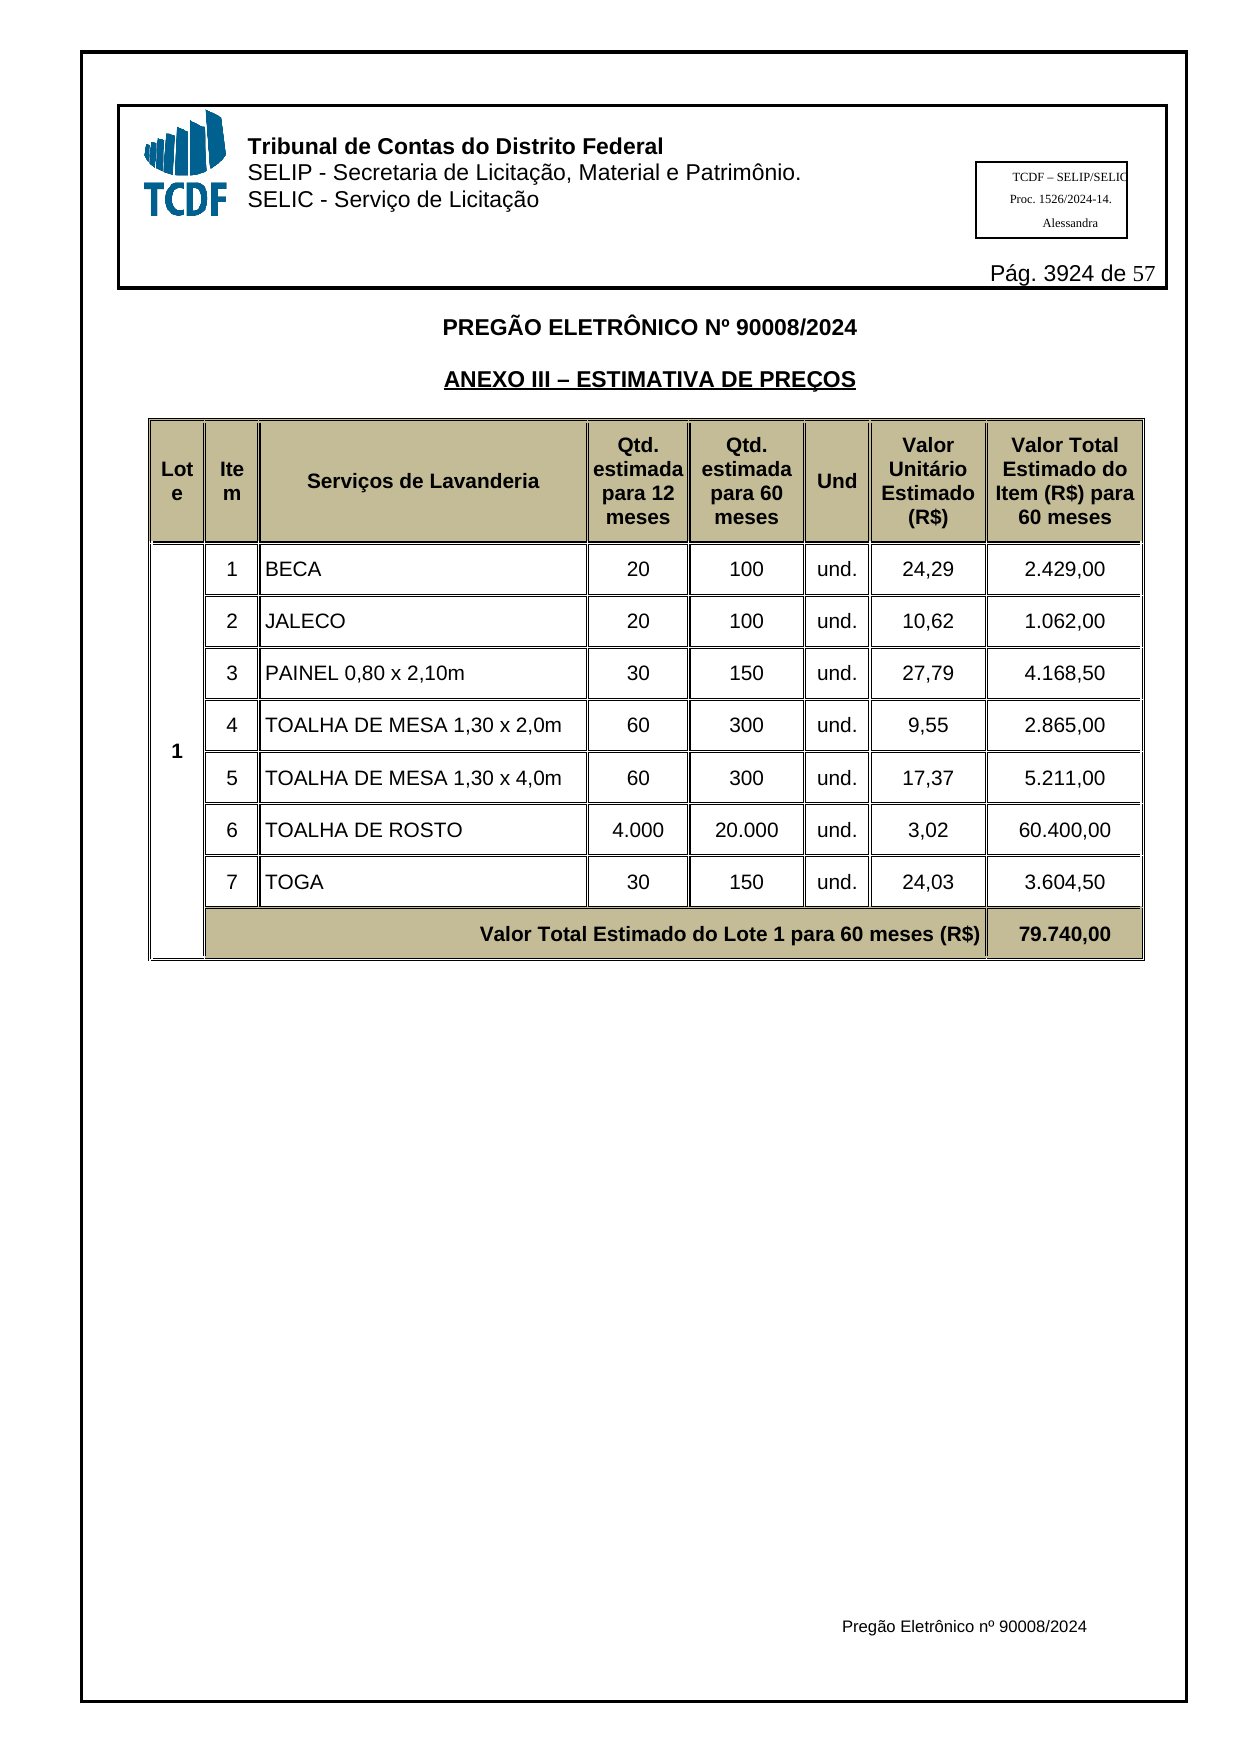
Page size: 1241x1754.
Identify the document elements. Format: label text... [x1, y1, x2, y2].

table_cell und. [806, 857, 868, 906]
table_header Valor Unitário Estimado (R$) [870, 421, 986, 541]
table_cell JALECO [261, 597, 586, 646]
table_cell und. [806, 805, 868, 854]
table_cell BECA [261, 545, 586, 593]
table_cell und. [806, 597, 868, 646]
table_cell 5 [206, 753, 257, 802]
table_header Valor Total Estimado do Item (R$) para 60 meses [986, 421, 1142, 541]
table_cell 2.429,00 [988, 541, 1142, 593]
table_cell 30 [589, 649, 687, 698]
table_cell 24,03 [872, 857, 985, 906]
table_header Qtd. estimada para 60 meses [689, 421, 804, 541]
table_cell PAINEL 0,80 x 2,10m [261, 649, 586, 698]
table_cell 1 [206, 545, 257, 593]
table_header Item [205, 419, 259, 541]
table_header Lote [151, 419, 205, 541]
table_cell 4.168,50 [988, 646, 1142, 698]
table_cell 24,29 [872, 545, 985, 593]
table_cell 2 [206, 597, 257, 646]
table_cell 60.400,00 [988, 802, 1142, 854]
table_cell 1.062,00 [988, 594, 1142, 646]
table_cell 20 [589, 545, 687, 593]
table_cell Valor Total Estimado do Lote 1 para 60 meses (R$) [205, 909, 986, 958]
table_cell 100 [691, 545, 803, 593]
table_cell 150 [691, 649, 803, 698]
table_cell 10,62 [872, 597, 985, 646]
text PREGÃO ELETRÔNICO Nº 90008/2024 [148, 313, 1152, 340]
table_cell TOGA [261, 857, 586, 906]
table_cell 3,02 [872, 805, 985, 854]
table_cell TOALHA DE ROSTO [261, 805, 586, 854]
table_cell 30 [589, 857, 687, 906]
table_cell und. [806, 649, 868, 698]
table_cell 17,37 [872, 753, 985, 802]
table_cell 300 [691, 701, 803, 750]
table_cell 6 [206, 805, 257, 854]
table_cell 7 [206, 857, 257, 906]
table_cell und. [806, 701, 868, 750]
table_cell 3 [206, 649, 257, 698]
table_cell und. [806, 545, 868, 593]
table_cell 5.211,00 [988, 750, 1142, 802]
table_header Serviços de Lavanderia [259, 421, 587, 541]
table_cell 79.740,00 [986, 906, 1143, 958]
picture [129, 107, 241, 218]
table_cell 20.000 [691, 805, 803, 854]
text ANEXO III – ESTIMATIVA DE PREÇOS [148, 366, 1152, 392]
table_cell 100 [691, 597, 803, 646]
table_cell 27,79 [872, 649, 985, 698]
table_header Und [804, 419, 870, 541]
table_cell und. [806, 753, 868, 802]
table_cell TOALHA DE MESA 1,30 x 4,0m [261, 753, 586, 802]
table_cell 60 [589, 753, 687, 802]
table_cell 20 [589, 597, 687, 646]
table_cell 1 [151, 541, 205, 958]
table_cell 4.000 [589, 805, 687, 854]
table_cell 3.604,50 [986, 854, 1143, 906]
table_header Qtd. estimada para 12 meses [587, 419, 689, 541]
table_cell 60 [589, 701, 687, 750]
table_cell 150 [691, 857, 803, 906]
table_cell 9,55 [872, 701, 985, 750]
table_cell 2.865,00 [988, 698, 1142, 750]
table_cell 4 [206, 701, 257, 750]
table_cell TOALHA DE MESA 1,30 x 2,0m [261, 701, 586, 750]
table_cell 300 [691, 753, 803, 802]
